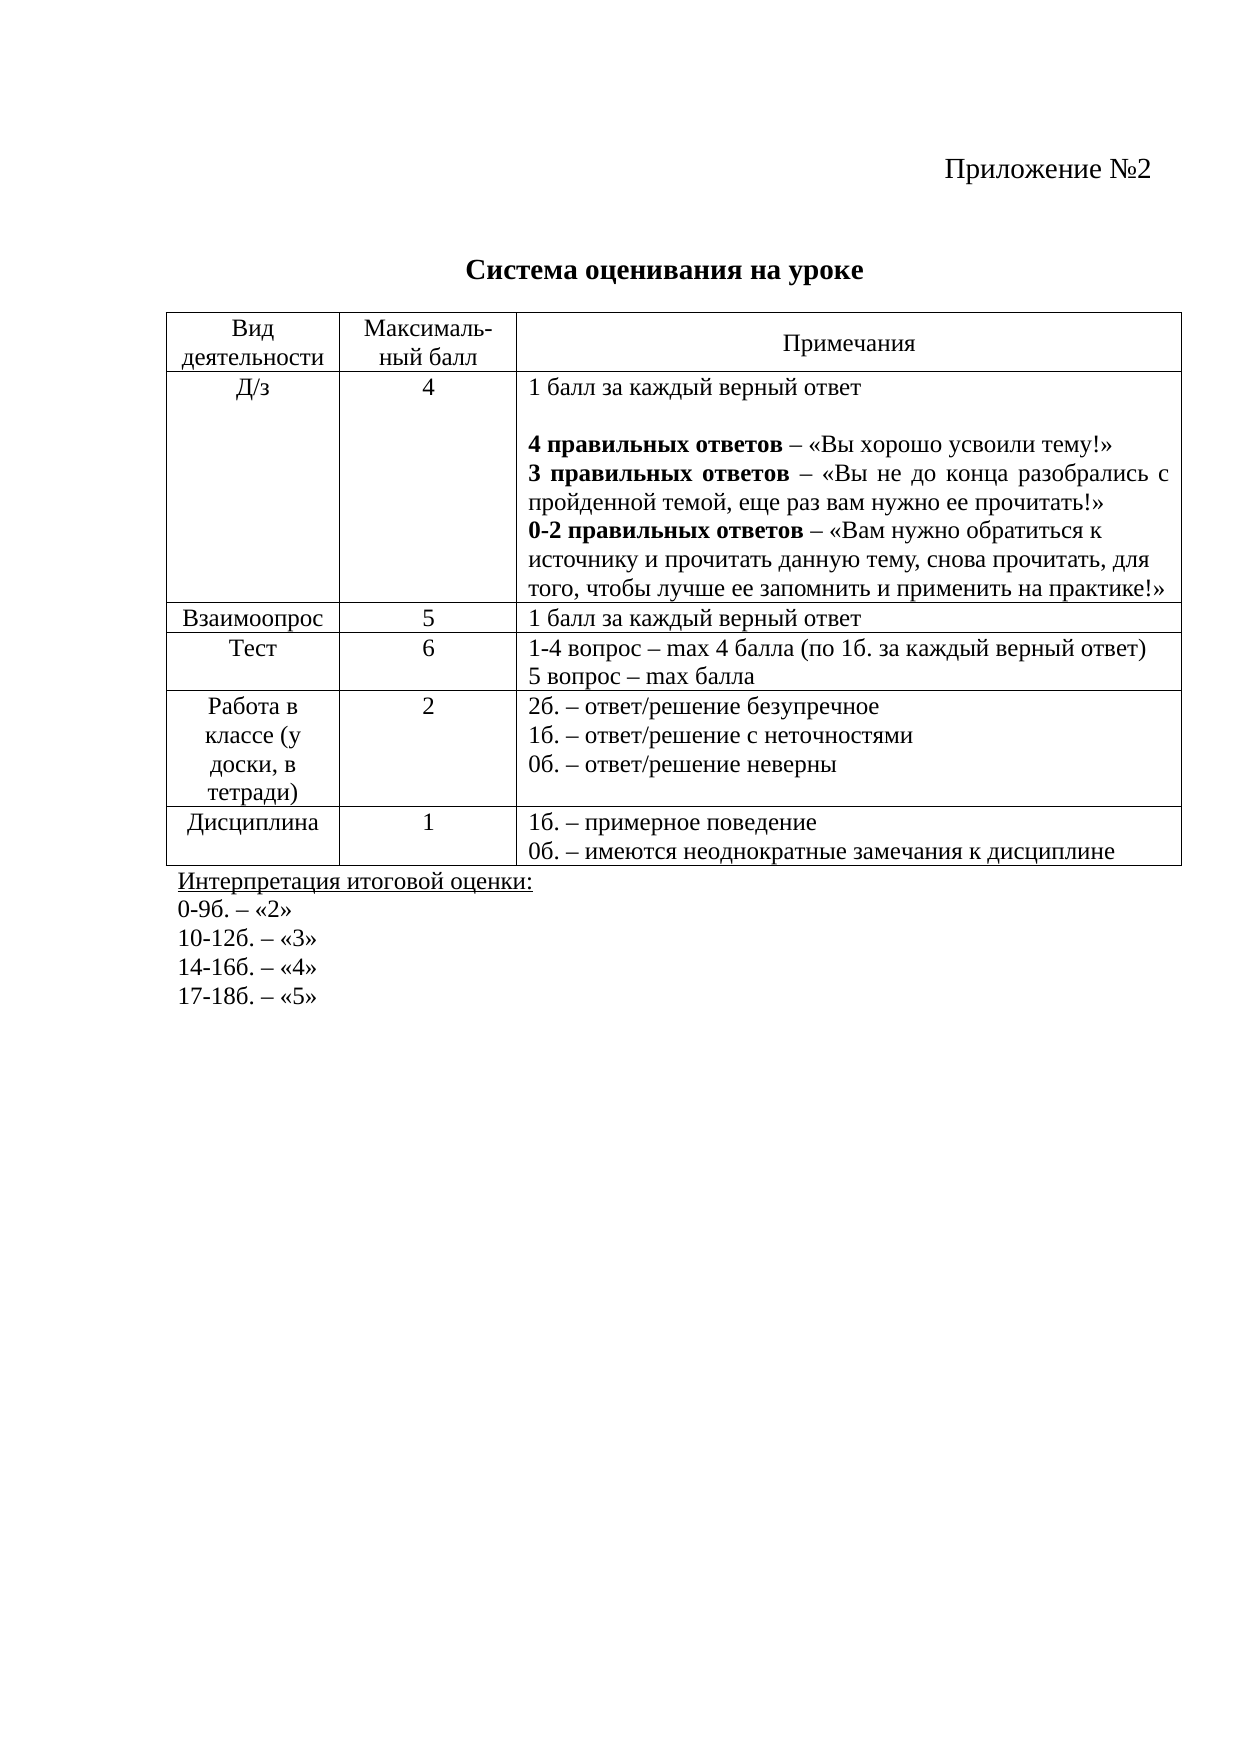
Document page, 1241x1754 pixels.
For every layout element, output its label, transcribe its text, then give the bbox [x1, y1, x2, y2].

table_cell 1 [340, 807, 516, 865]
text Система оценивания на уроке [177, 252, 1152, 286]
text 14-16б. – «4» [177, 952, 1152, 981]
table_cell 1 балл за каждый верный ответ 4 правильных ответов – «Вы хорошо усвоили тему!» 3 правильных ответов – «Вы не до конца разобрались с пройденной темой, еще раз вам нужно ее прочитать!» 0-2 правильных ответов – «Вам нужно обратиться к источнику и прочитать данную тему, снова прочитать, для того, чтобы лучше ее запомнить и применить на практике!» [517, 372, 1181, 602]
text 0-9б. – «2» [177, 894, 1152, 923]
table_cell 2б. – ответ/решение безупречное 1б. – ответ/решение с неточностями 0б. – ответ/решение неверны [517, 691, 1181, 806]
table_cell 6 [340, 633, 516, 690]
table_cell Тест [167, 633, 339, 690]
text 17-18б. – «5» [177, 981, 1152, 1009]
table_header Максималь-ный балл [340, 313, 516, 371]
table_cell 1 балл за каждый верный ответ [517, 603, 1181, 632]
table_header Примечания [517, 313, 1181, 371]
table_cell 5 [340, 603, 516, 632]
table_header Вид деятельности [167, 313, 339, 371]
text Интерпретация итоговой оценки: [177, 866, 1152, 894]
table_cell Работа в классе (у доски, в тетради) [167, 691, 339, 806]
table_cell Взаимоопрос [167, 603, 339, 632]
text 10-12б. – «3» [177, 923, 1152, 952]
table_cell Дисциплина [167, 807, 339, 865]
table_cell 1-4 вопрос – max 4 балла (по 1б. за каждый верный ответ) 5 вопрос – max балла [517, 633, 1181, 690]
text Приложение №2 [177, 152, 1152, 185]
table_cell 2 [340, 691, 516, 806]
table_cell 1б. – примерное поведение 0б. – имеются неоднократные замечания к дисциплине [517, 807, 1181, 865]
table_cell 4 [340, 372, 516, 602]
table_cell Д/з [167, 372, 339, 602]
